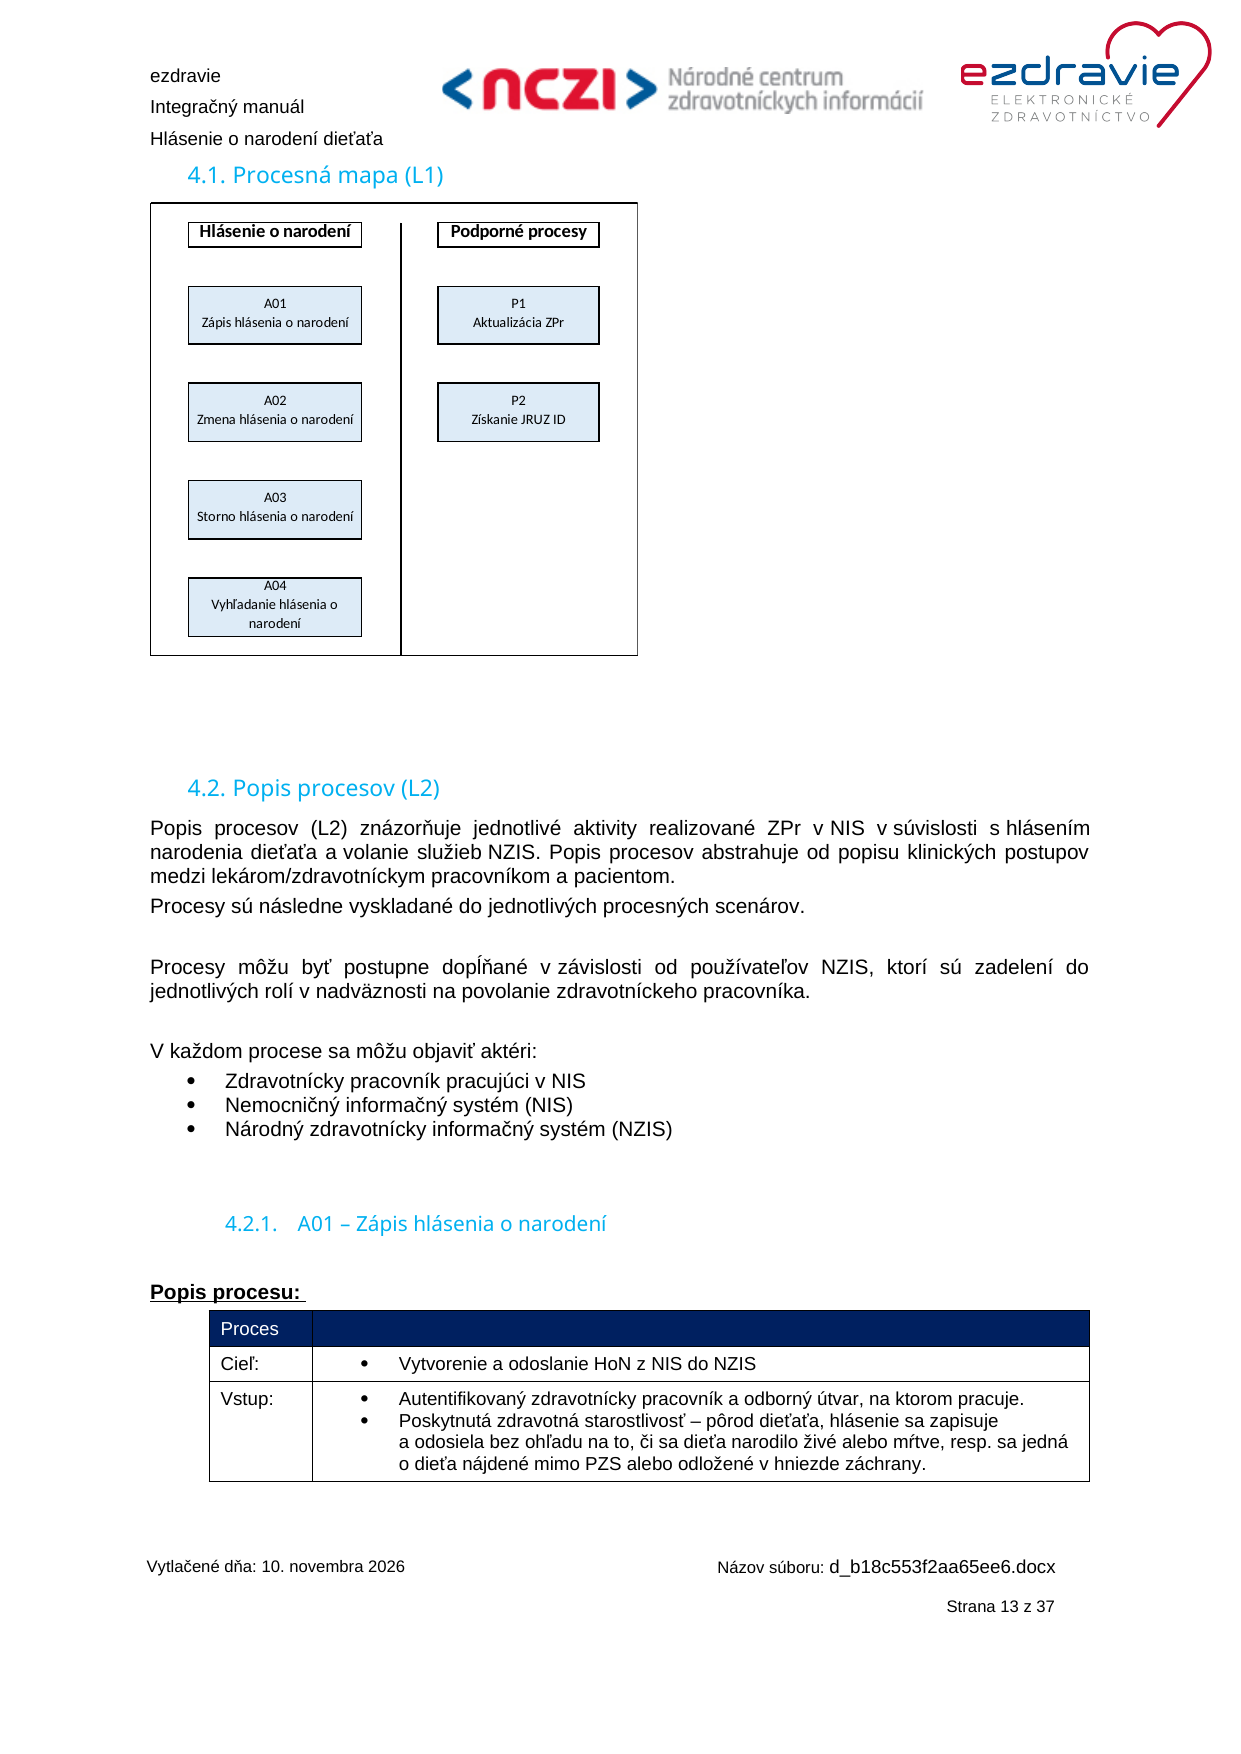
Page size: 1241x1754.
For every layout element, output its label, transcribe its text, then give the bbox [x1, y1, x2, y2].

text Popis procesu: [150, 1280, 1090, 1304]
picture [961, 21, 1212, 128]
table_cell Autentifikovaný zdravotnícky pracovník a odborný útvar, na ktorom pracuje. Poskytnutá zdravotná starostlivosť – pôrod dieťaťa, hlásenie sa zapisuje a odosiela bez ohľadu na to, či sa dieťa narodilo živé alebo mŕtve, resp. sa jedná o dieťa nájdené mimo PZS alebo odložené v hniezde záchrany. [313, 1382, 1089, 1481]
text Procesy môžu byť postupne dopĺňané v závislosti od používateľov NZIS, ktorí sú zadelení do jednotlivých rolí v nadväznosti na povolanie zdravotníckeho pracovníka. [150, 954, 1090, 1002]
subtitle Popis procesov (L2) [187, 772, 1090, 803]
table_cell Vstup: [210, 1382, 312, 1481]
text Popis procesov (L2) znázorňuje jednotlivé aktivity realizované ZPr v NIS v súvislosti s hlásením narodenia dieťaťa a volanie služieb NZIS. Popis procesov abstrahuje od popisu klinických postupov medzi lekárom/zdravotníckym pracovníkom a pacientom. [150, 816, 1090, 888]
text Procesy sú následne vyskladané do jednotlivých procesných scenárov. [150, 894, 1090, 918]
subtitle Procesná mapa (L1) [187, 159, 1090, 190]
subtitle A01 – Zápis hlásenia o narodení [225, 1209, 1090, 1237]
list Zdravotnícky pracovník pracujúci v NIS [187, 1069, 1090, 1093]
table_header [313, 1311, 1089, 1346]
list Nemocničný informačný systém (NIS) [187, 1093, 1090, 1117]
table_cell Cieľ: [210, 1347, 312, 1381]
list Národný zdravotnícky informačný systém (NZIS) [187, 1117, 1090, 1141]
picture [442, 67, 924, 114]
table_header Proces [210, 1311, 312, 1346]
table_cell Vytvorenie a odoslanie HoN z NIS do NZIS [313, 1347, 1089, 1381]
text V každom procese sa môžu objaviť aktéri: [150, 1039, 1090, 1063]
